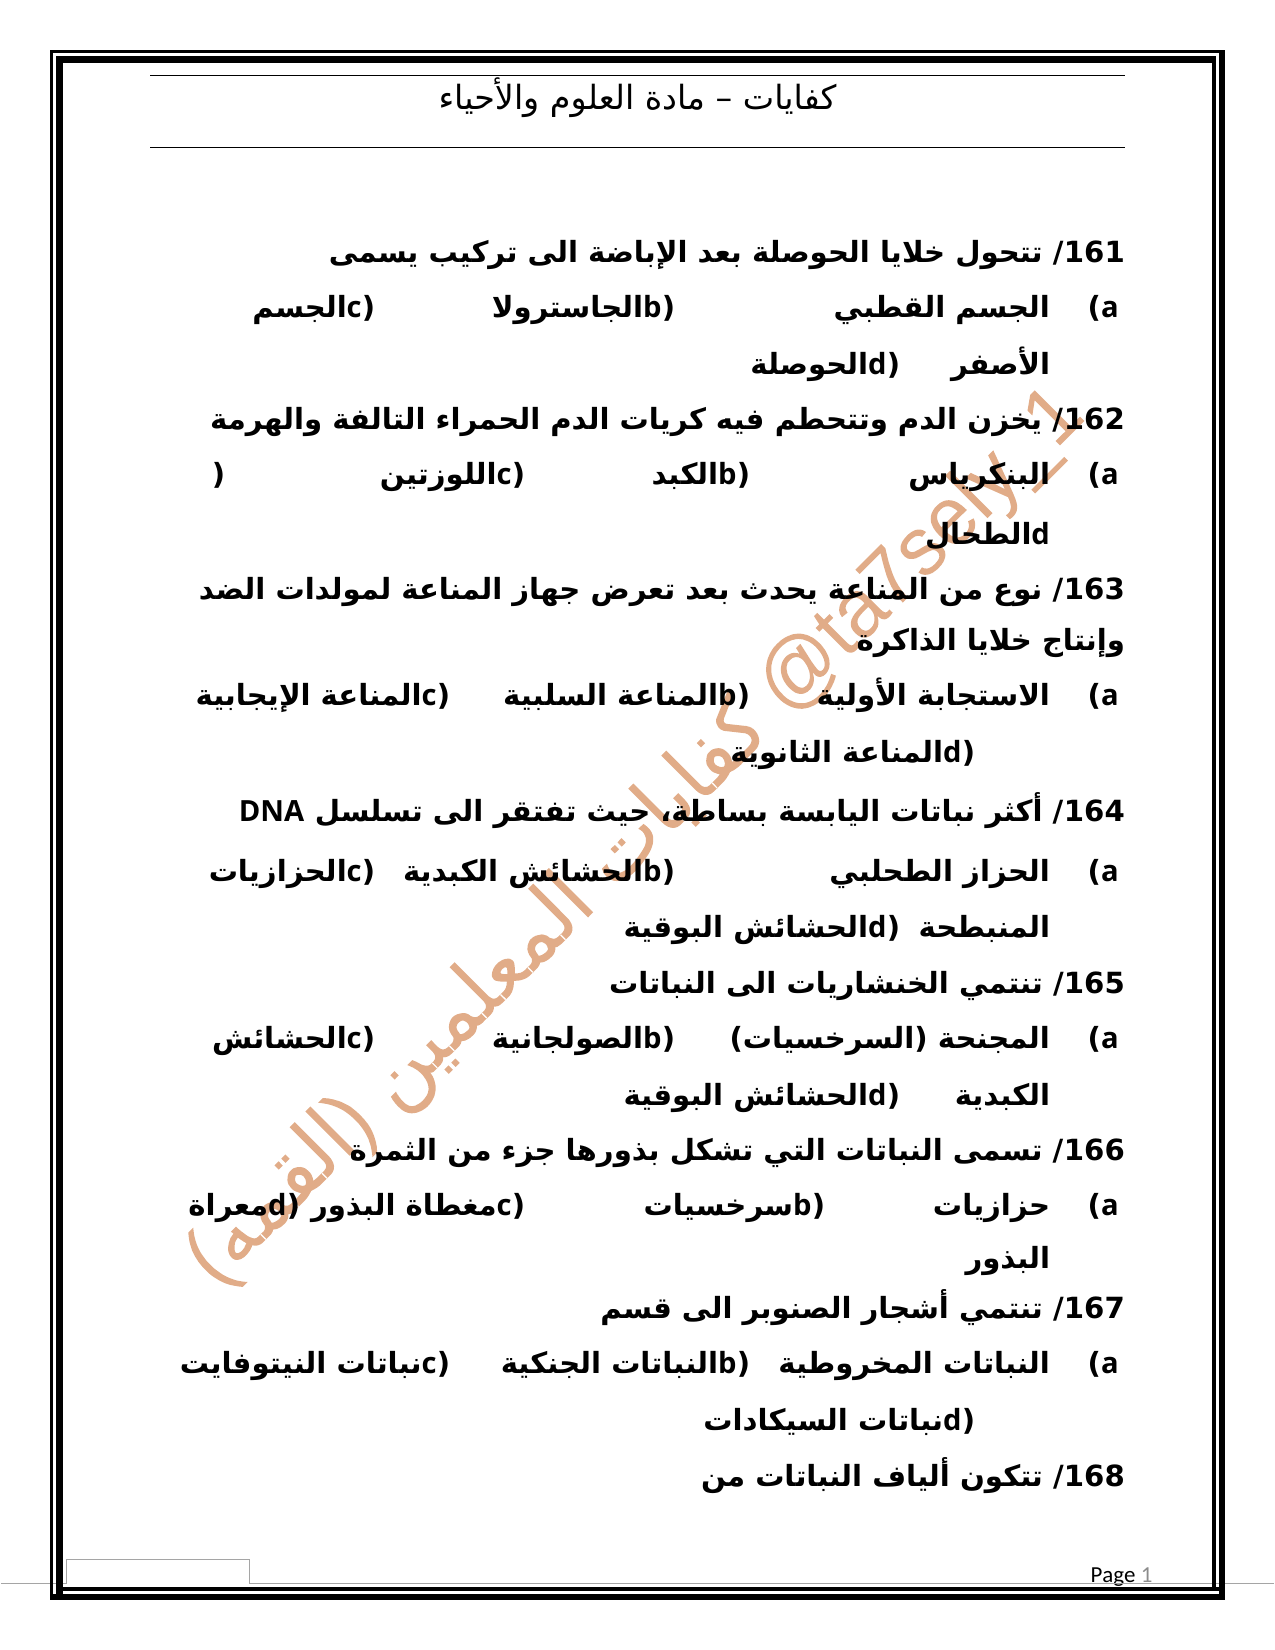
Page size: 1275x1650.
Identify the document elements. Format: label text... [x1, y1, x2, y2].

text 163/ نوع من المناعة يحدث بعد تعرض جهاز المناعة لمولدات الضد وإنتاج خلايا الذاكرة [150, 573, 1125, 657]
list النباتات المخروطية (bالنباتات الجنكية (cنباتات النيتوفايت (dنباتات السيكادات [150, 1343, 1087, 1439]
text 165/ تنتمي الخنشاريات الى النباتات [150, 966, 1125, 1000]
text 166/ تسمى النباتات التي تشكل بذورها جزء من الثمرة [150, 1133, 1125, 1167]
list الحزاز الطحلبي (bالحشائش الكبدية (cالحزازيات المنبطحة (dالحشائش البوقية [150, 850, 1087, 946]
list حزازيات (bسرخسيات (cمغطاة البذور (dمعراة البذور [150, 1184, 1087, 1275]
text 161/ تتحول خلايا الحوصلة بعد الإباضة الى تركيب يسمى [150, 236, 1125, 269]
list الجسم القطبي (bالجاسترولا (cالجسم الأصفر (dالحوصلة [150, 287, 1087, 383]
list الاستجابة الأولية (bالمناعة السلبية (cالمناعة الإيجابية (dالمناعة الثانوية [150, 674, 1087, 771]
list البنكرياس (bالكبد (cاللوزتين (dالطحال [150, 454, 1087, 553]
text 162/ يخزن الدم وتتحطم فيه كريات الدم الحمراء التالفة والهرمة [150, 403, 1125, 437]
text 164/ أكثر نباتات اليابسة بساطة، حيث تفتقر الى تسلسل DNA [150, 791, 1125, 830]
list المجنحة (السرخسيات) (bالصولجانية (cالحشائش الكبدية (dالحشائش البوقية [150, 1017, 1087, 1113]
text 168/ تتكون ألياف النباتات من [150, 1459, 1125, 1493]
text 167/ تنتمي أشجار الصنوبر الى قسم [150, 1292, 1125, 1326]
